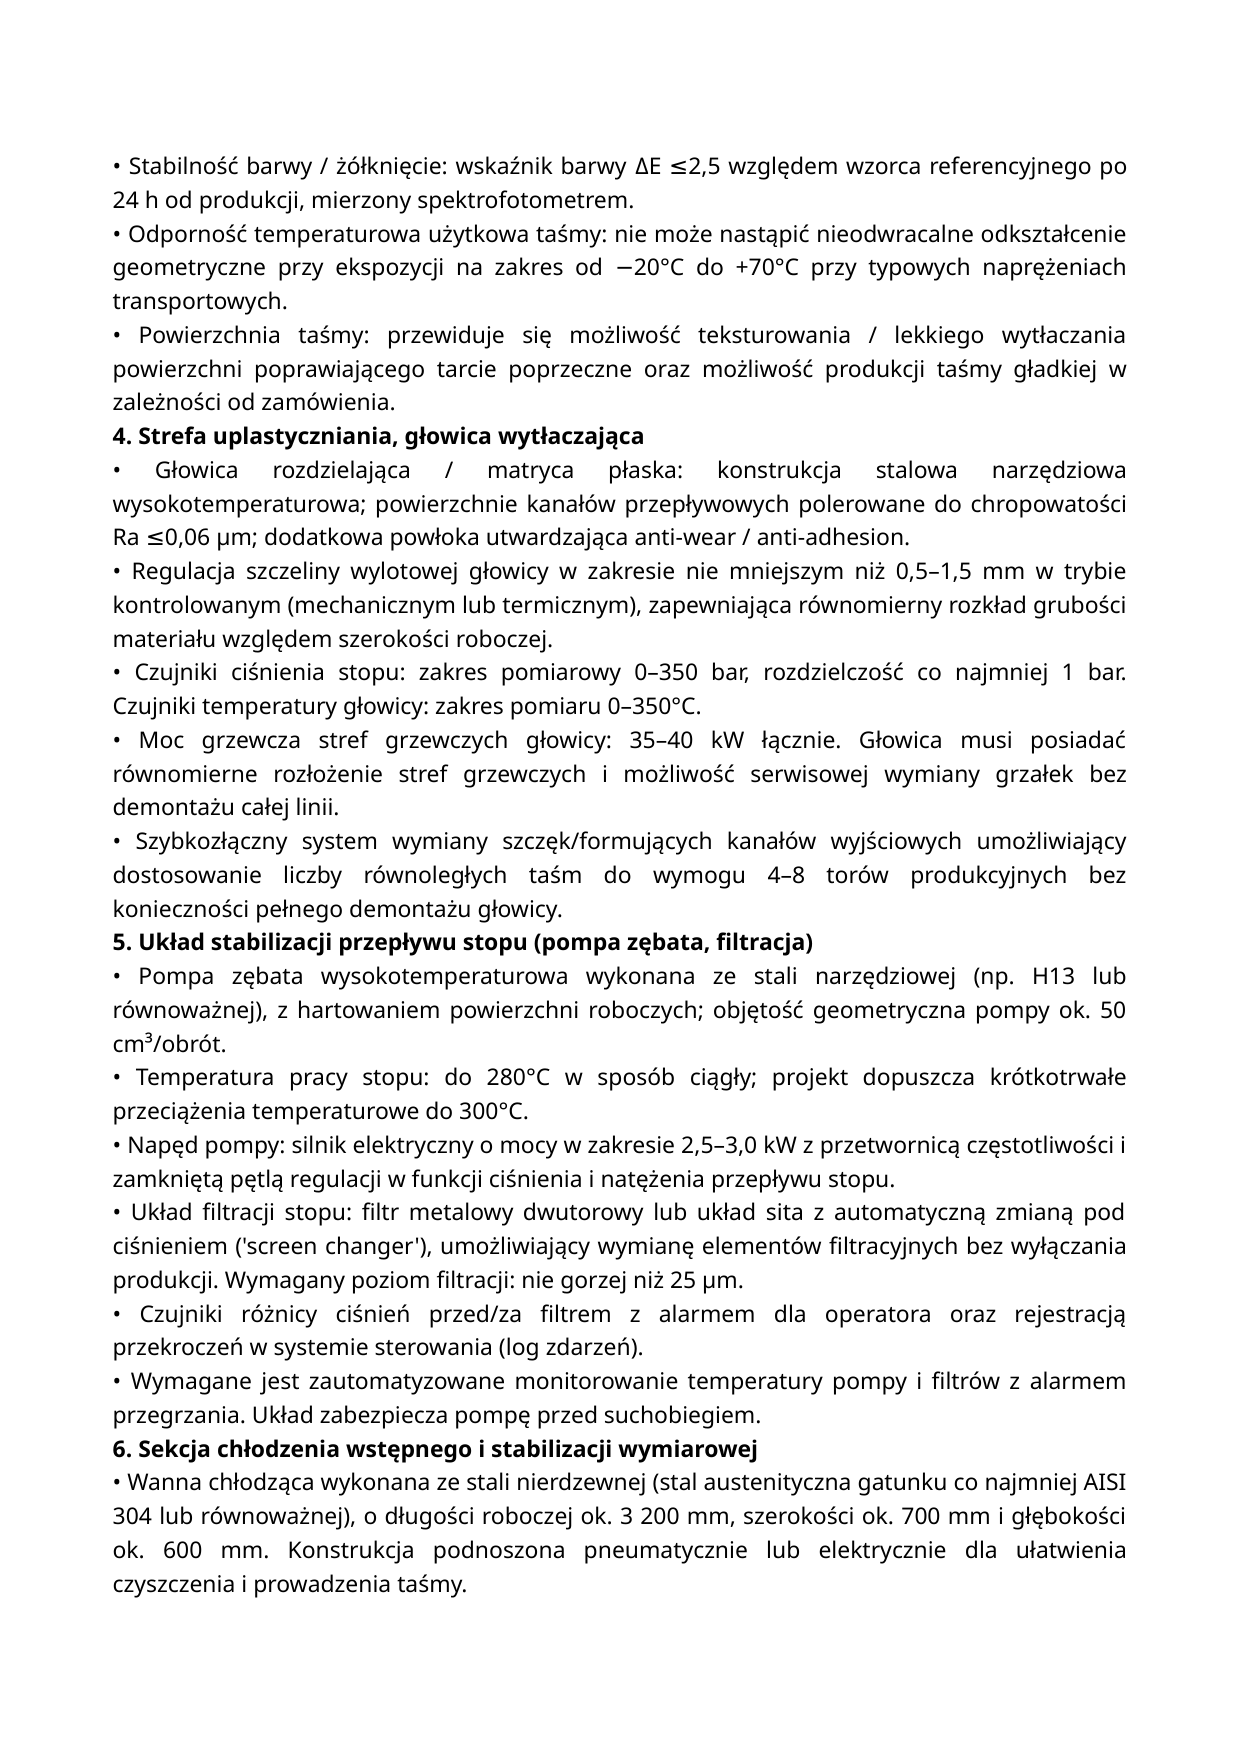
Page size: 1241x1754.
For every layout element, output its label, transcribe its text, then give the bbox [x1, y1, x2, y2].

text • Powierzchnia taśmy: przewiduje się możliwość teksturowania / lekkiego wytłaczania powierzchni poprawiającego tarcie poprzeczne oraz możliwość produkcji taśmy gładkiej w zależności od zamówienia. [112, 319, 1128, 417]
text • Czujniki różnicy ciśnień przed/za filtrem z alarmem dla operatora oraz rejestracją przekroczeń w systemie sterowania (log zdarzeń). [112, 1297, 1128, 1362]
text 4. Strefa uplastyczniania, głowica wytłaczająca [112, 420, 1128, 451]
text 5. Układ stabilizacji przepływu stopu (pompa zębata, filtracja) [112, 926, 1128, 957]
text • Moc grzewcza stref grzewczych głowicy: 35–40 kW łącznie. Głowica musi posiadać równomierne rozłożenie stref grzewczych i możliwość serwisowej wymiany grzałek bez demontażu całej linii. [112, 724, 1128, 822]
text • Stabilność barwy / żółknięcie: wskaźnik barwy ΔE ≤2,5 względem wzorca referencyjnego po 24 h od produkcji, mierzony spektrofotometrem. [112, 150, 1128, 215]
text • Szybkozłączny system wymiany szczęk/formujących kanałów wyjściowych umożliwiający dostosowanie liczby równoległych taśm do wymogu 4–8 torów produkcyjnych bez konieczności pełnego demontażu głowicy. [112, 825, 1128, 924]
text • Odporność temperaturowa użytkowa taśmy: nie może nastąpić nieodwracalne odkształcenie geometryczne przy ekspozycji na zakres od −20°C do +70°C przy typowych naprężeniach transportowych. [112, 217, 1128, 316]
text • Czujniki ciśnienia stopu: zakres pomiarowy 0–350 bar, rozdzielczość co najmniej 1 bar. Czujniki temperatury głowicy: zakres pomiaru 0–350°C. [112, 656, 1128, 721]
text • Temperatura pracy stopu: do 280°C w sposób ciągły; projekt dopuszcza krótkotrwałe przeciążenia temperaturowe do 300°C. [112, 1061, 1128, 1126]
text • Napęd pompy: silnik elektryczny o mocy w zakresie 2,5–3,0 kW z przetwornicą częstotliwości i zamkniętą pętlą regulacji w funkcji ciśnienia i natężenia przepływu stopu. [112, 1129, 1128, 1194]
text • Układ filtracji stopu: filtr metalowy dwutorowy lub układ sita z automatyczną zmianą pod ciśnieniem ('screen changer'), umożliwiający wymianę elementów filtracyjnych bez wyłączania produkcji. Wymagany poziom filtracji: nie gorzej niż 25 µm. [112, 1196, 1128, 1295]
text • Wymagane jest zautomatyzowane monitorowanie temperatury pompy i filtrów z alarmem przegrzania. Układ zabezpiecza pompę przed suchobiegiem. [112, 1365, 1128, 1430]
text • Regulacja szczeliny wylotowej głowicy w zakresie nie mniejszym niż 0,5–1,5 mm w trybie kontrolowanym (mechanicznym lub termicznym), zapewniająca równomierny rozkład grubości materiału względem szerokości roboczej. [112, 555, 1128, 654]
text • Wanna chłodząca wykonana ze stali nierdzewnej (stal austenityczna gatunku co najmniej AISI 304 lub równoważnej), o długości roboczej ok. 3 200 mm, szerokości ok. 700 mm i głębokości ok. 600 mm. Konstrukcja podnoszona pneumatycznie lub elektrycznie dla ułatwienia czyszczenia i prowadzenia taśmy. [112, 1466, 1128, 1599]
text • Głowica rozdzielająca / matryca płaska: konstrukcja stalowa narzędziowa wysokotemperaturowa; powierzchnie kanałów przepływowych polerowane do chropowatości Ra ≤0,06 µm; dodatkowa powłoka utwardzająca anti-wear / anti-adhesion. [112, 454, 1128, 552]
text 6. Sekcja chłodzenia wstępnego i stabilizacji wymiarowej [112, 1432, 1128, 1464]
text • Pompa zębata wysokotemperaturowa wykonana ze stali narzędziowej (np. H13 lub równoważnej), z hartowaniem powierzchni roboczych; objętość geometryczna pompy ok. 50 cm³/obrót. [112, 960, 1128, 1059]
